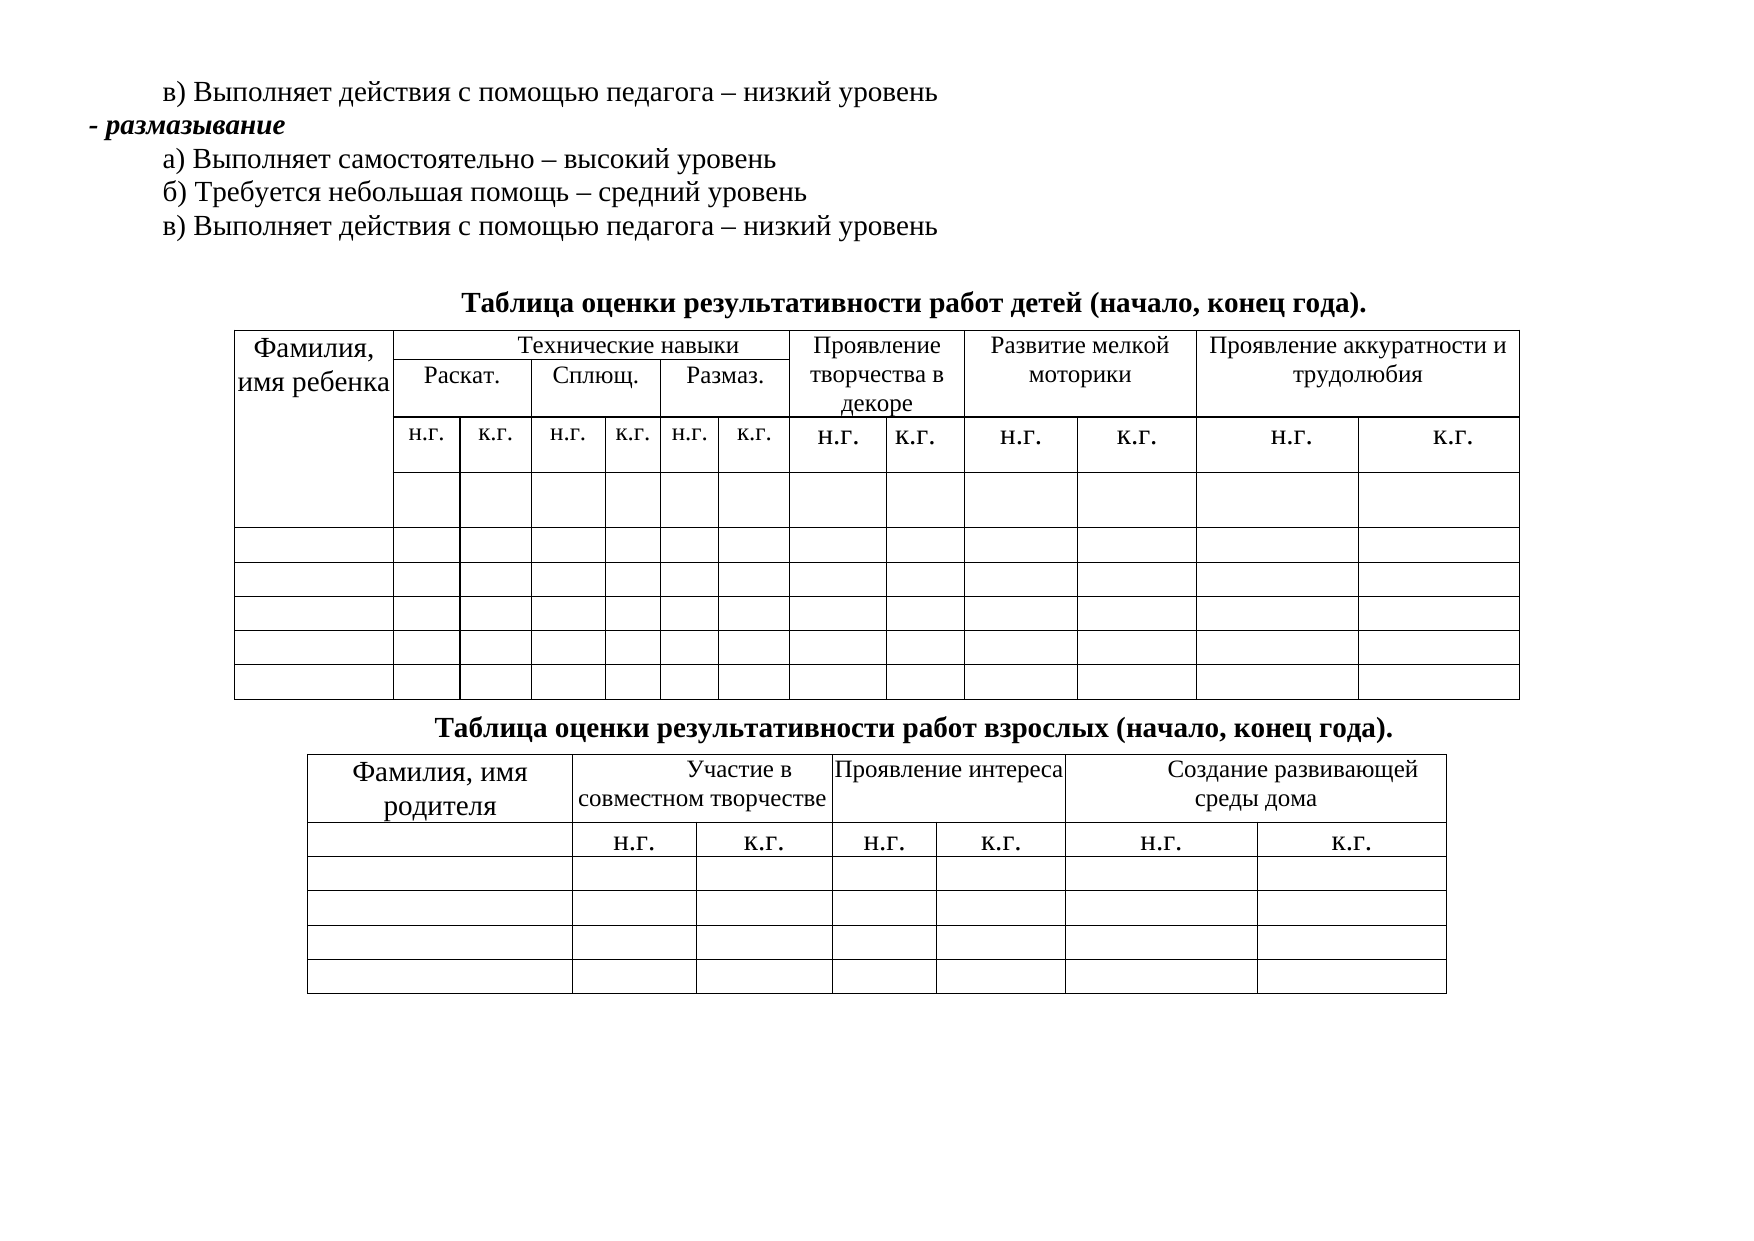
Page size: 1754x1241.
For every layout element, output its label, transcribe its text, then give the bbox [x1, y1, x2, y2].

table_cell к.г. [887, 418, 964, 472]
table_cell н.г. [573, 823, 696, 856]
table_cell [833, 960, 936, 993]
table_cell [887, 665, 964, 699]
table_cell [573, 891, 696, 925]
table_cell [661, 473, 718, 527]
table_cell н.г. [790, 418, 886, 472]
table_cell [1078, 528, 1196, 562]
table_cell [394, 563, 459, 596]
table_cell [790, 473, 886, 527]
table_cell [697, 926, 832, 959]
table_cell [606, 631, 660, 664]
table_cell [937, 960, 1065, 993]
table_cell [573, 857, 696, 890]
table_cell [532, 665, 605, 699]
table_cell [1258, 857, 1446, 890]
table_cell [1197, 631, 1358, 664]
table_cell [887, 528, 964, 562]
table_cell н.г. [661, 418, 718, 472]
table_cell [790, 631, 886, 664]
table_cell [1066, 960, 1257, 993]
table_cell [308, 926, 572, 959]
table_cell к.г. [1258, 823, 1446, 856]
table_cell н.г. [394, 418, 459, 472]
table_cell [790, 563, 886, 596]
table_cell [532, 631, 605, 664]
table_header Развитие мелкой моторики [965, 331, 1196, 416]
table_cell [308, 960, 572, 993]
table_cell [887, 597, 964, 630]
table_cell [661, 563, 718, 596]
table_cell [1258, 891, 1446, 925]
table_cell [661, 597, 718, 630]
table_cell [833, 926, 936, 959]
text Таблица оценки результативности работ детей (начало, конец года). [89, 286, 1665, 319]
table_cell [394, 665, 459, 699]
table_cell н.г. [1066, 823, 1257, 856]
table_cell [937, 857, 1065, 890]
table_cell [235, 563, 393, 596]
table_cell [719, 597, 789, 630]
table_cell [532, 563, 605, 596]
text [89, 141, 1665, 174]
table_header Проявление интереса [833, 755, 1065, 822]
table_cell Раскат. [394, 360, 531, 416]
table_cell [394, 631, 459, 664]
table_cell [697, 857, 832, 890]
table_cell [308, 891, 572, 925]
table_cell к.г. [697, 823, 832, 856]
table_header Технические навыки [394, 331, 789, 359]
text в) Выполняет действия с помощью педагога – низкий уровень [89, 208, 1665, 242]
table_cell [461, 473, 531, 527]
table_cell [1197, 597, 1358, 630]
table_header Проявление аккуратности и трудолюбия [1197, 331, 1519, 416]
table_cell к.г. [461, 418, 531, 472]
table_cell [1078, 473, 1196, 527]
table_cell [965, 528, 1077, 562]
table_cell к.г. [719, 418, 789, 472]
table_cell [1258, 960, 1446, 993]
table_cell [1359, 597, 1519, 630]
table_cell н.г. [1197, 418, 1358, 472]
table_cell [697, 960, 832, 993]
table_cell [1359, 631, 1519, 664]
table_cell [790, 665, 886, 699]
table_cell к.г. [606, 418, 660, 472]
table_cell [833, 891, 936, 925]
table_cell [719, 473, 789, 527]
table_cell [965, 597, 1077, 630]
table_cell [573, 926, 696, 959]
table_cell [833, 857, 936, 890]
table_header Участие в совместном творчестве [573, 755, 832, 822]
table_cell [1197, 563, 1358, 596]
table_cell [461, 597, 531, 630]
table_cell [606, 473, 660, 527]
table_cell [965, 665, 1077, 699]
table_cell [1078, 563, 1196, 596]
table_cell [1066, 891, 1257, 925]
table_cell [394, 473, 459, 527]
table_cell [1359, 665, 1519, 699]
table_cell [606, 563, 660, 596]
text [89, 74, 1665, 107]
table_cell [1359, 528, 1519, 562]
table_cell [965, 473, 1077, 527]
table_cell [1066, 857, 1257, 890]
table_cell [532, 528, 605, 562]
table_cell [1078, 597, 1196, 630]
table_cell [661, 528, 718, 562]
table_cell [461, 528, 531, 562]
table_cell [308, 823, 572, 856]
table_cell [532, 473, 605, 527]
table_cell [308, 857, 572, 890]
table_cell [461, 665, 531, 699]
table_cell [532, 597, 605, 630]
table_cell [719, 665, 789, 699]
table_cell [606, 665, 660, 699]
table_cell [394, 597, 459, 630]
table_cell [606, 528, 660, 562]
table_cell [1197, 473, 1358, 527]
table_cell [937, 926, 1065, 959]
table_cell [1258, 926, 1446, 959]
table_cell [719, 563, 789, 596]
table_header Фамилия, имя родителя [308, 755, 572, 822]
table_cell [461, 563, 531, 596]
table_cell [1066, 926, 1257, 959]
table_cell [965, 631, 1077, 664]
table_cell [461, 631, 531, 664]
table_cell [394, 528, 459, 562]
table_cell Размаз. [661, 360, 789, 416]
table_cell [1078, 665, 1196, 699]
table_cell [661, 631, 718, 664]
table_cell [606, 597, 660, 630]
table_cell [573, 960, 696, 993]
table_cell [937, 891, 1065, 925]
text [89, 174, 1665, 208]
table_cell [887, 563, 964, 596]
table_cell Сплющ. [532, 360, 660, 416]
table_cell [235, 665, 393, 699]
table_cell к.г. [1359, 418, 1519, 472]
table_cell н.г. [833, 823, 936, 856]
table_header Создание развивающей среды дома [1066, 755, 1446, 822]
table_cell [661, 665, 718, 699]
table_cell [790, 528, 886, 562]
table_cell [887, 473, 964, 527]
table_cell к.г. [1078, 418, 1196, 472]
table_header Проявление творчества в декоре [790, 331, 964, 416]
table_cell н.г. [965, 418, 1077, 472]
table_cell [719, 528, 789, 562]
table_cell [1197, 665, 1358, 699]
table_cell [235, 631, 393, 664]
text - размазывание [89, 107, 1665, 141]
table_cell [965, 563, 1077, 596]
table_cell [1197, 528, 1358, 562]
table_cell [790, 597, 886, 630]
table_cell [697, 891, 832, 925]
table_header Фамилия, имя ребенка [235, 331, 393, 527]
table_cell [1359, 563, 1519, 596]
table_cell [719, 631, 789, 664]
table_cell [887, 631, 964, 664]
table_cell [1078, 631, 1196, 664]
table_cell [235, 528, 393, 562]
table_cell [235, 597, 393, 630]
table_cell к.г. [937, 823, 1065, 856]
table_cell н.г. [532, 418, 605, 472]
table_cell [1359, 473, 1519, 527]
text Таблица оценки результативности работ взрослых (начало, конец года). [89, 710, 1665, 743]
